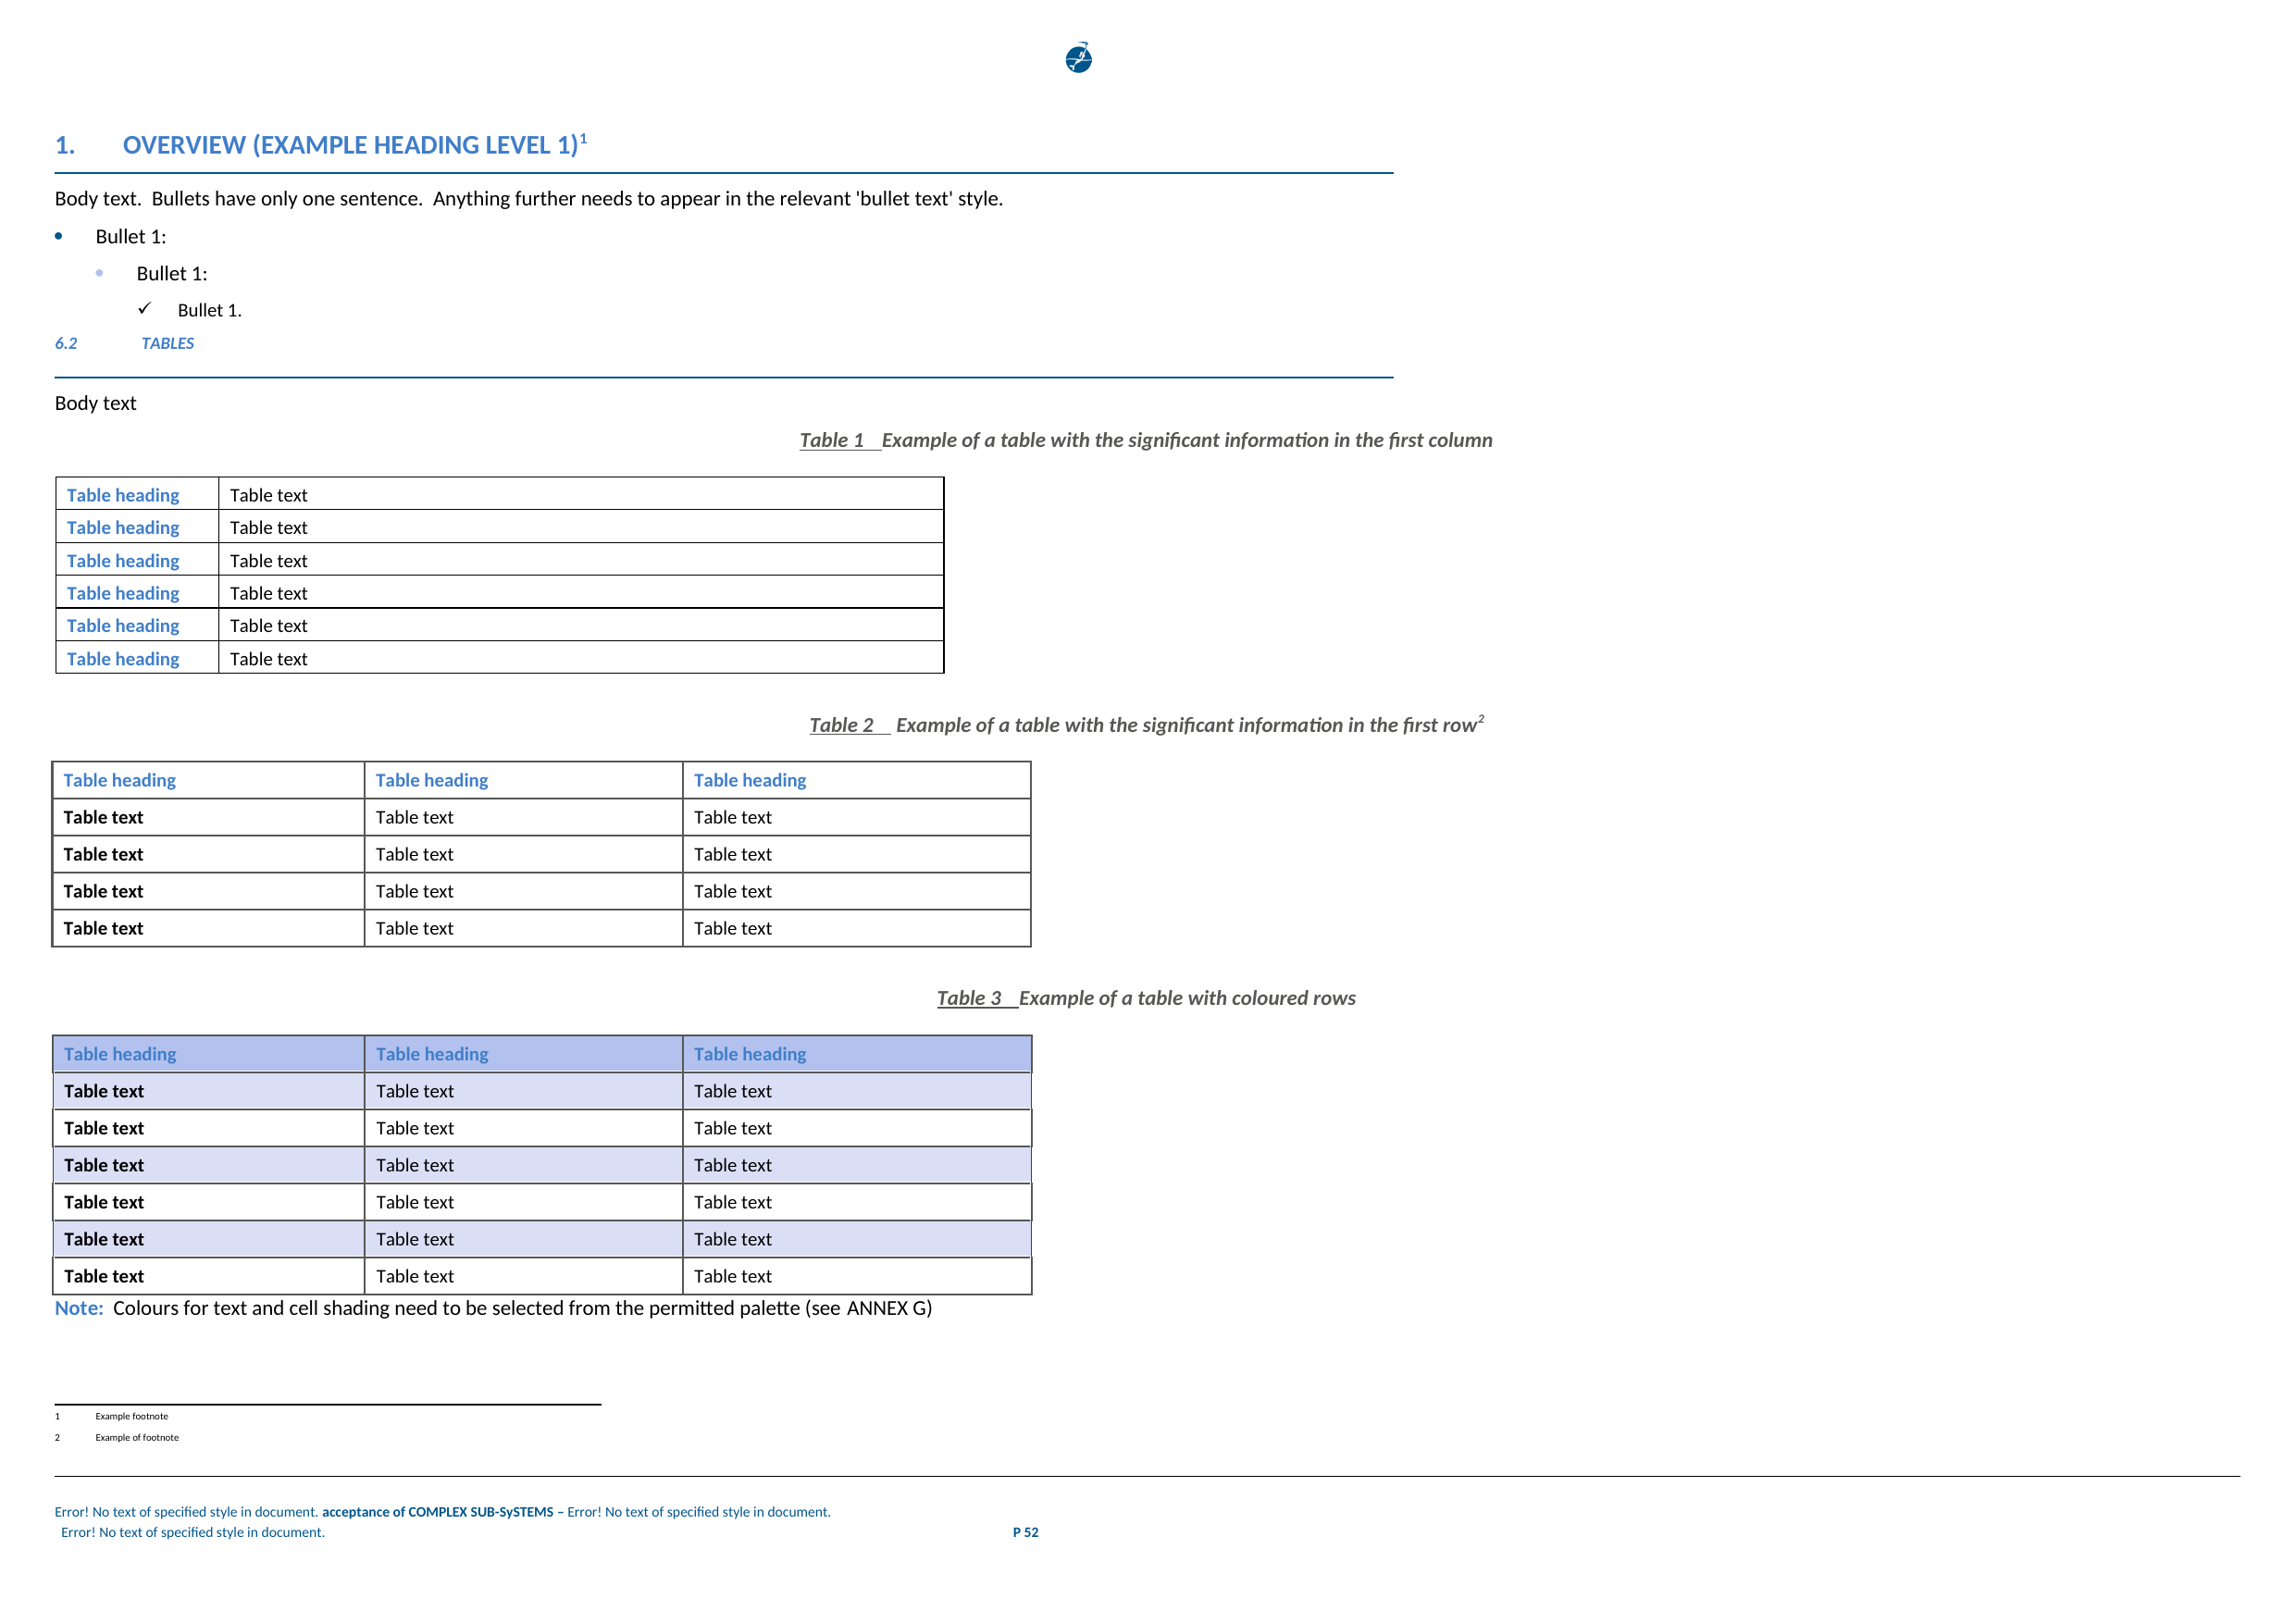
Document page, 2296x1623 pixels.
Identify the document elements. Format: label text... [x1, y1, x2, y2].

text Body text. Bullets have only one sentence. Anything further needs to appear in the relevant 'bullet text' style. [55, 185, 2240, 211]
table_cell Table text [54, 873, 364, 909]
table_cell Table text [54, 1258, 364, 1293]
table_cell Table text [219, 576, 943, 607]
table_cell Table text [366, 873, 682, 909]
table_cell Table text [366, 799, 682, 835]
table_cell Table text [684, 873, 1030, 909]
table_header Table text [219, 477, 943, 509]
table_header Table heading [56, 477, 218, 509]
table_cell Table text [54, 1220, 364, 1256]
text Body text [55, 390, 2240, 415]
subtitle OVERVIEW (Example Heading level 1) [55, 128, 2240, 161]
table_cell Table text [219, 543, 943, 575]
table_cell Table text [684, 1220, 1031, 1256]
table_cell Table text [54, 799, 364, 835]
table_cell Table text [684, 1072, 1031, 1108]
table_cell Table text [684, 1146, 1031, 1182]
table_cell Table heading [56, 609, 218, 640]
table_cell Table text [54, 1072, 364, 1108]
table_cell Table text [54, 911, 364, 946]
table_cell Table text [366, 1110, 682, 1145]
picture [1036, 0, 1147, 105]
table_cell Table heading [56, 510, 218, 542]
table_cell Table text [366, 911, 682, 946]
text Bullet 1: [55, 223, 2240, 249]
text Bullet 1: [95, 260, 2240, 286]
table_header Table heading [366, 762, 682, 798]
table_cell Table text [366, 836, 682, 872]
table_cell Table text [219, 609, 943, 640]
table_cell Table text [684, 1257, 1031, 1293]
table_header Table heading [684, 762, 1030, 798]
text Example of a table with the significant information in the first column [55, 427, 2240, 453]
table_cell Table text [684, 1109, 1031, 1145]
table_cell Table text [366, 1184, 682, 1219]
table_cell Table text [54, 836, 364, 872]
table_cell Table text [366, 1258, 682, 1293]
table_cell Table text [366, 1221, 682, 1256]
table_header Table heading [366, 1036, 682, 1071]
table_header Table heading [684, 1036, 1031, 1071]
table_cell Table text [219, 510, 943, 542]
table_cell Table text [684, 1183, 1031, 1219]
table_header Table heading [54, 1036, 364, 1071]
table_cell Table text [684, 836, 1030, 872]
table_cell Table heading [56, 576, 218, 607]
table_cell Table text [366, 1073, 682, 1108]
text Example of a table with coloured rows [55, 985, 2240, 1010]
table_cell Table heading [56, 543, 218, 575]
table_header Table heading [54, 762, 364, 798]
table_cell Table text [219, 641, 943, 673]
table_cell Table text [366, 1147, 682, 1182]
table_cell Table text [54, 1109, 364, 1145]
table_cell Table text [684, 911, 1030, 946]
table_cell Table text [684, 799, 1030, 835]
text Note: Colours for text and cell shading need to be selected from the permitted palette (see ANNEX G) [55, 1295, 2240, 1320]
table_cell Table text [54, 1183, 364, 1219]
text Example of a table with the significant information in the first row [55, 712, 2240, 737]
text Bullet 1. [137, 298, 2240, 321]
table_cell Table text [54, 1146, 364, 1182]
table_cell Table heading [56, 641, 218, 673]
subtitle TABLES [55, 333, 2240, 354]
